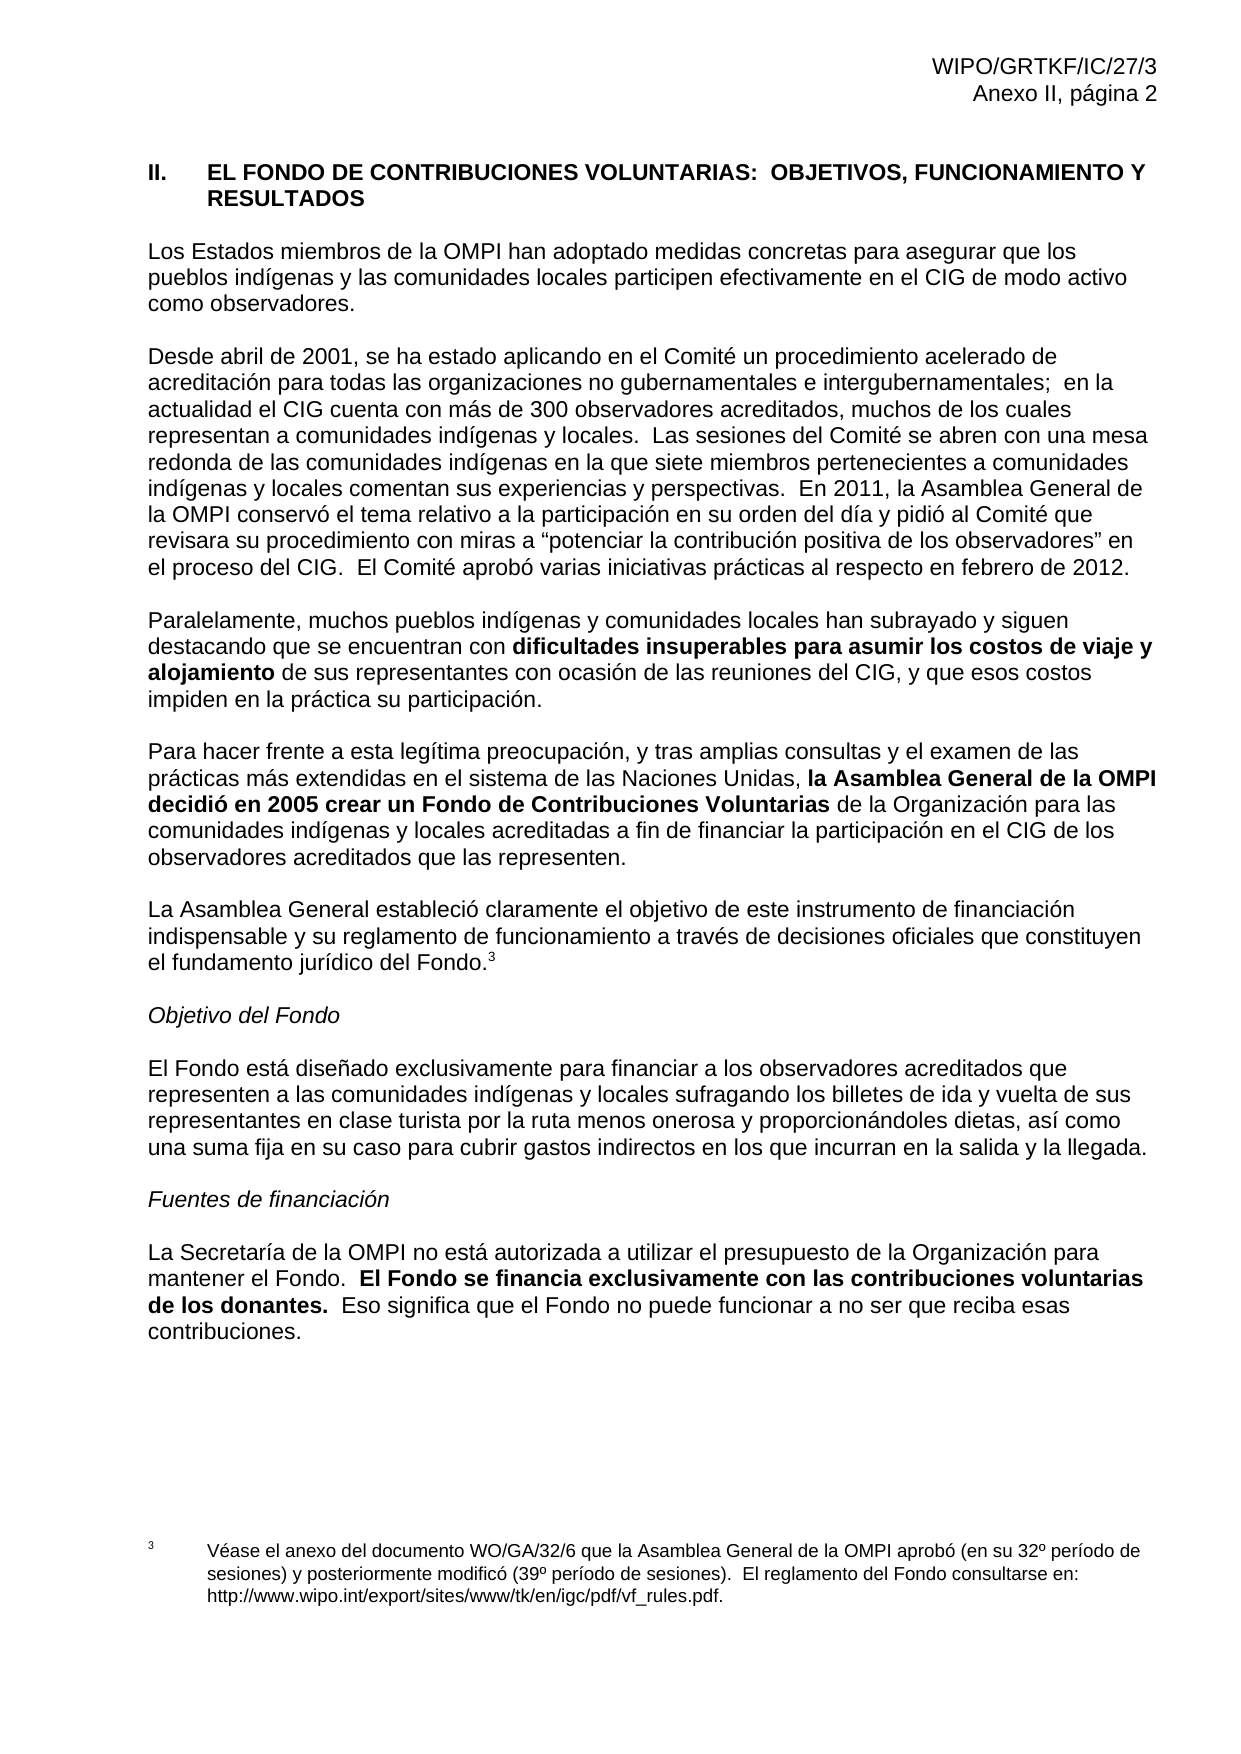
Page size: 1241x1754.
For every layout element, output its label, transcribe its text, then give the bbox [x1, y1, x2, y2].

text La Asamblea General estableció claramente el objetivo de este instrumento de financiación indispensable y su reglamento de funcionamiento a través de decisiones oficiales que constituyen el fundamento jurídico del Fondo. [148, 896, 1157, 976]
text El Fondo está diseñado exclusivamente para financiar a los observadores acreditados que representen a las comunidades indígenas y locales sufragando los billetes de ida y vuelta de sus representantes en clase turista por la ruta menos onerosa y proporcionándoles dietas, así como una suma fija en su caso para cubrir gastos indirectos en los que incurran en la salida y la llegada. [148, 1054, 1157, 1160]
text Desde abril de 2001, se ha estado aplicando en el Comité un procedimiento acelerado de acreditación para todas las organizaciones no gubernamentales e intergubernamentales; en la actualidad el CIG cuenta con más de 300 observadores acreditados, muchos de los cuales representan a comunidades indígenas y locales. Las sesiones del Comité se abren con una mesa redonda de las comunidades indígenas en la que siete miembros pertenecientes a comunidades indígenas y locales comentan sus experiencias y perspectivas. En 2011, la Asamblea General de la OMPI conservó el tema relativo a la participación en su orden del día y pidió al Comité que revisara su procedimiento con miras a “potenciar la contribución positiva de los observadores” en el proceso del CIG. El Comité aprobó varias iniciativas prácticas al respecto en febrero de 2012. [148, 343, 1157, 580]
text Fuentes de financiación [148, 1186, 1157, 1213]
text II. EL FONDO DE CONTRIBUCIONES VOLUNTARIAS: OBJETIVOS, FUNCIONAMIENTO Y RESULTADOS [148, 158, 1157, 211]
text Para hacer frente a esta legítima preocupación, y tras amplias consultas y el examen de las prácticas más extendidas en el sistema de las Naciones Unidas, la Asamblea General de la OMPI decidió en 2005 crear un Fondo de Contribuciones Voluntarias de la Organización para las comunidades indígenas y locales acreditadas a fin de financiar la participación en el CIG de los observadores acreditados que las representen. [148, 738, 1157, 870]
text Paralelamente, muchos pueblos indígenas y comunidades locales han subrayado y siguen destacando que se encuentran con dificultades insuperables para asumir los costos de viaje y alojamiento de sus representantes con ocasión de las reuniones del CIG, y que esos costos impiden en la práctica su participación. [148, 607, 1157, 712]
text La Secretaría de la OMPI no está autorizada a utilizar el presupuesto de la Organización para mantener el Fondo. El Fondo se financia exclusivamente con las contribuciones voluntarias de los donantes. Eso significa que el Fondo no puede funcionar a no ser que reciba esas contribuciones. [148, 1239, 1157, 1344]
text Objetivo del Fondo [148, 1002, 1157, 1028]
text Los Estados miembros de la OMPI han adoptado medidas concretas para asegurar que los pueblos indígenas y las comunidades locales participen efectivamente en el CIG de modo activo como observadores. [148, 238, 1157, 317]
